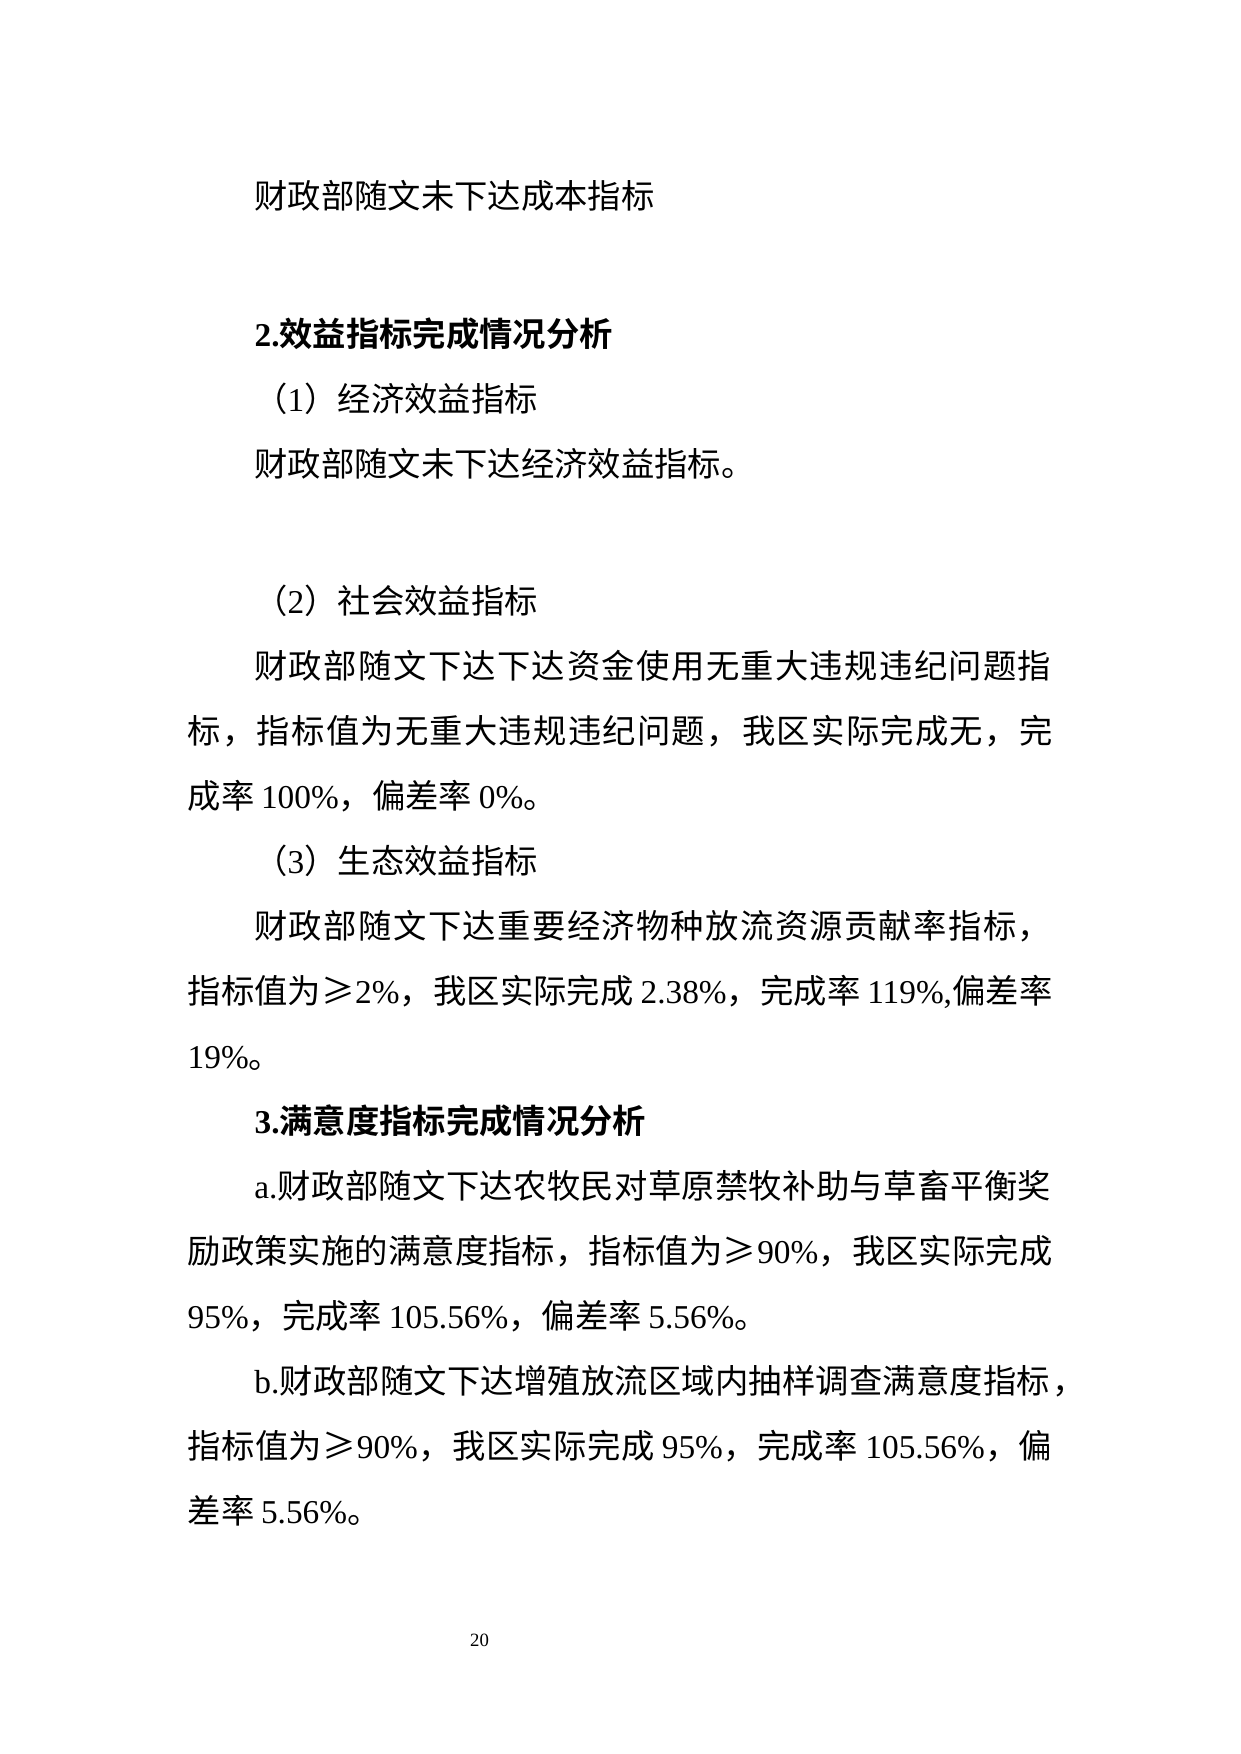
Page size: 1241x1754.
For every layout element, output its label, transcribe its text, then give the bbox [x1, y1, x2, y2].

text 财政部随文未下达成本指标 [187, 162, 1053, 227]
text （2）社会效益指标 [187, 567, 1053, 632]
text 财政部随文下达下达资金使用无重大违规违纪问题指标，指标值为无重大违规违纪问题，我区实际完成无，完成率100%，偏差率0%。 [187, 632, 1053, 827]
text 2.效益指标完成情况分析 [187, 299, 1053, 364]
text 财政部随文下达重要经济物种放流资源贡献率指标，指标值为≥2%，我区实际完成2.38%，完成率119%,偏差率19%。 [187, 892, 1053, 1087]
text （3）生态效益指标 [187, 827, 1053, 892]
text a.财政部随文下达农牧民对草原禁牧补助与草畜平衡奖励政策实施的满意度指标，指标值为≥90%，我区实际完成95%，完成率105.56%，偏差率5.56%。 [187, 1152, 1053, 1347]
text 3.满意度指标完成情况分析 [187, 1087, 1053, 1152]
text 财政部随文未下达经济效益指标。 [187, 429, 1053, 494]
text （1）经济效益指标 [187, 364, 1053, 429]
text b.财政部随文下达增殖放流区域内抽样调查满意度指标，指标值为≥90%，我区实际完成95%，完成率105.56%，偏差率5.56%。 [187, 1347, 1053, 1585]
